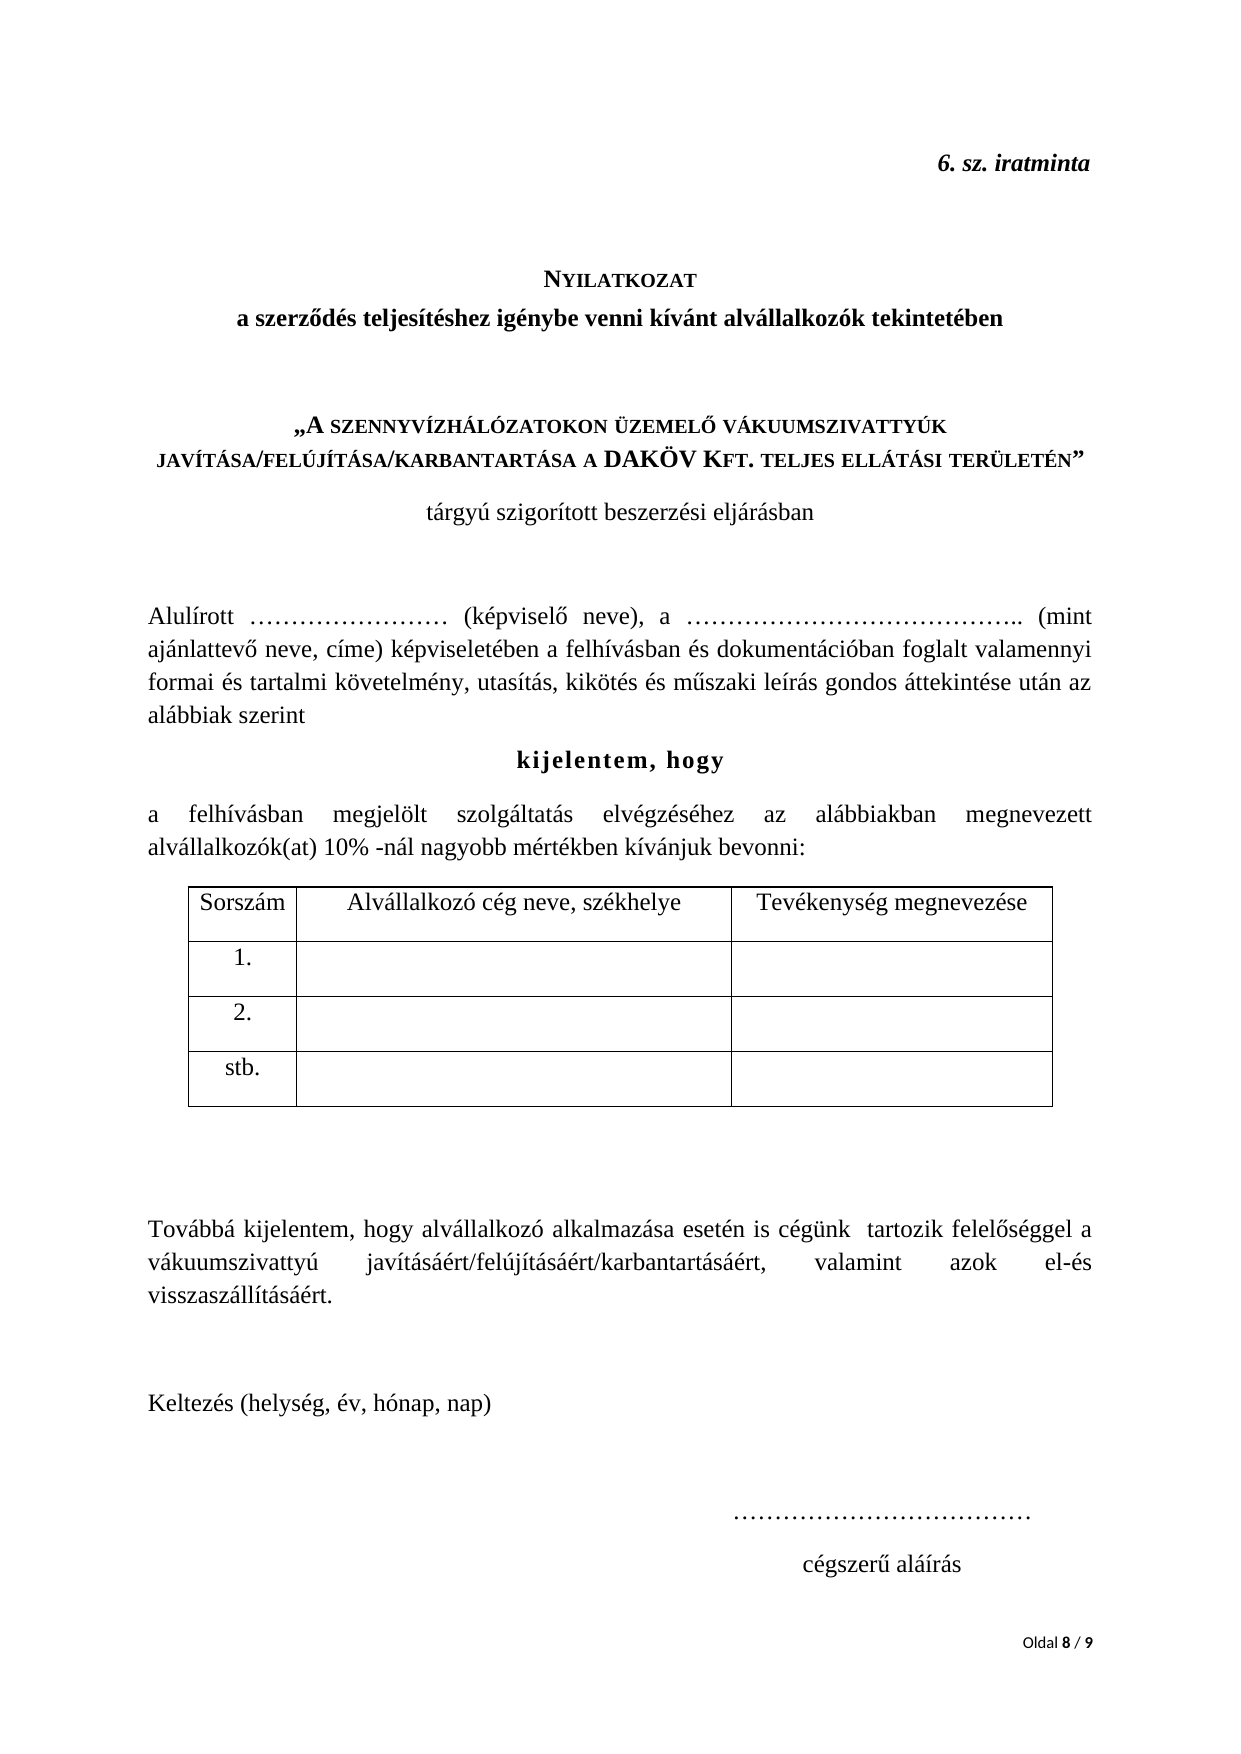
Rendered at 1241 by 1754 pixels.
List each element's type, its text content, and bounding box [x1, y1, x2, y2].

table_header Sorszám [189, 888, 296, 941]
text Alulírott …………………… (képviselő neve), a ………………………………….. (mint ajánlattevő neve, címe) képviseletében a felhívásban és dokumentációban foglalt valamennyi formai és tartalmi követelmény, utasítás, kikötés és műszaki leírás gondos áttekintése után az alábbiak szerint [148, 601, 1093, 729]
table_header ……………………………… [657, 1496, 1107, 1549]
table_cell [732, 997, 1052, 1051]
table_cell [297, 1052, 731, 1106]
text a szerződés teljesítéshez igénybe venni kívánt alvállalkozók tekintetében [148, 303, 1093, 332]
table_cell [732, 942, 1052, 996]
text „A szennyvízhálózatokon üzemelő vákuumszivattyúk javítása/felújítása/karbantartása a DAKÖV Kft. teljes ellátási területén” [148, 411, 1093, 472]
text a felhívásban megjelölt szolgáltatás elvégzéséhez az alábbiakban megnevezett alvállalkozók(at) 10% -nál nagyobb mértékben kívánjuk bevonni: [148, 799, 1093, 861]
table_cell cégszerű aláírás [657, 1549, 1107, 1603]
table_header Alvállalkozó cég neve, székhelye [297, 888, 731, 941]
table_cell 1. [189, 942, 296, 996]
subtitle Nyilatkozat [148, 264, 1093, 292]
table_cell [297, 997, 731, 1051]
text 6. sz. iratminta [148, 148, 1093, 176]
text Keltezés (helység, év, hónap, nap) [148, 1388, 1033, 1417]
text tárgyú szigorított beszerzési eljárásban [148, 497, 1093, 526]
text kijelentem, hogy [148, 746, 1093, 774]
table_header Tevékenység megnevezése [732, 888, 1052, 941]
table_cell [732, 1052, 1052, 1106]
table_cell 2. [189, 997, 296, 1051]
table_cell [297, 942, 731, 996]
text Továbbá kijelentem, hogy alvállalkozó alkalmazása esetén is cégünk tartozik felelőséggel a vákuumszivattyú javításáért/felújításáért/karbantartásáért, valamint azok el-és visszaszállításáért. [148, 1214, 1093, 1309]
table_cell stb. [189, 1052, 296, 1106]
